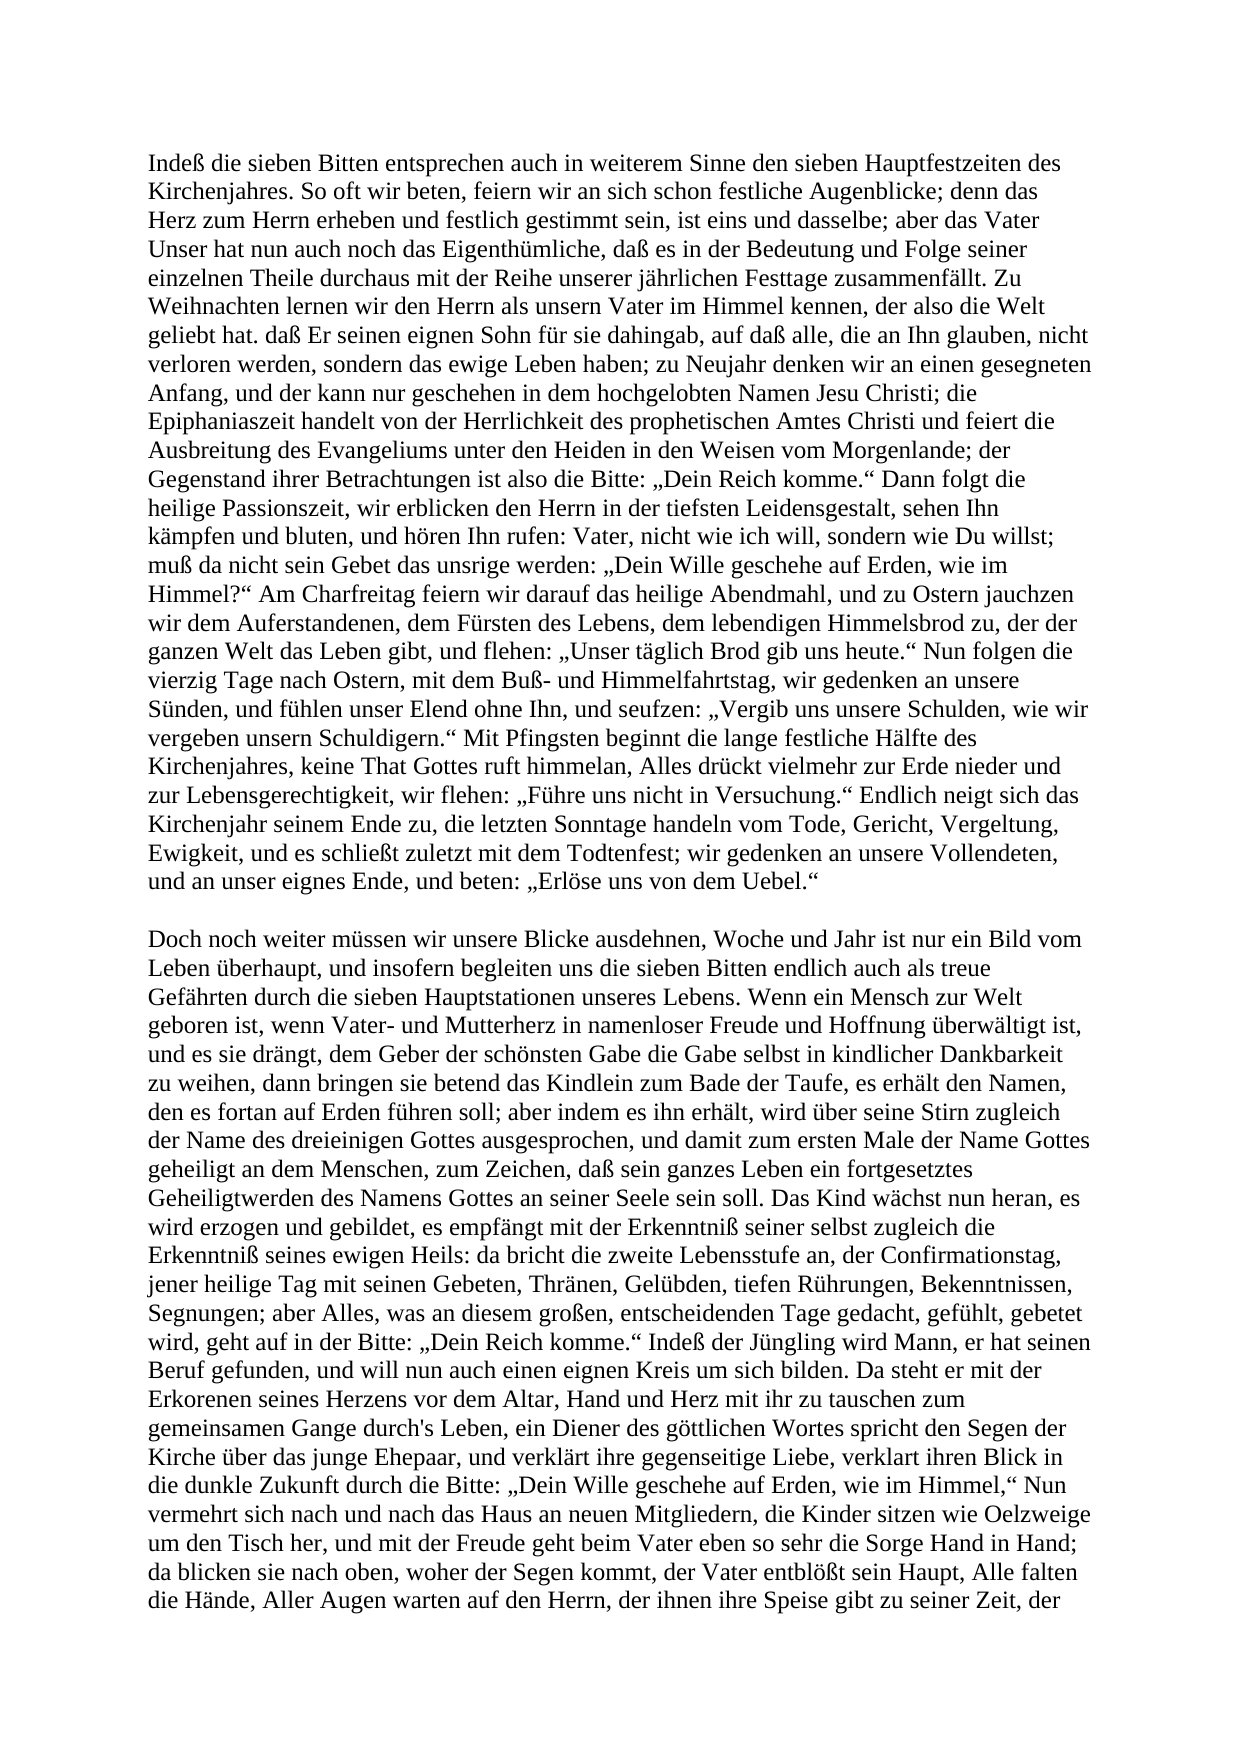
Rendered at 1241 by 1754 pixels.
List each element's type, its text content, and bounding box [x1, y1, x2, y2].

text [148, 924, 1093, 1614]
text Indeß die sieben Bitten entsprechen auch in weiterem Sinne den sieben Hauptfestzeiten des Kirchenjahres. So oft wir beten, feiern wir an sich schon festliche Augenblicke; denn das Herz zum Herrn erheben und festlich gestimmt sein, ist eins und dasselbe; aber das Vater Unser hat nun auch noch das Eigenthümliche, daß es in der Bedeutung und Folge seiner einzelnen Theile durchaus mit der Reihe unserer jährlichen Festtage zusammenfällt. Zu Weihnachten lernen wir den Herrn als unsern Vater im Himmel kennen, der also die Welt geliebt hat. daß Er seinen eignen Sohn für sie dahingab, auf daß alle, die an Ihn glauben, nicht verloren werden, sondern das ewige Leben haben; zu Neujahr denken wir an einen gesegneten Anfang, und der kann nur geschehen in dem hochgelobten Namen Jesu Christi; die Epiphaniaszeit handelt von der Herrlichkeit des prophetischen Amtes Christi und feiert die Ausbreitung des Evangeliums unter den Heiden in den Weisen vom Morgenlande; der Gegenstand ihrer Betrachtungen ist also die Bitte: „Dein Reich komme.“ Dann folgt die heilige Passionszeit, wir erblicken den Herrn in der tiefsten Leidensgestalt, sehen Ihn kämpfen und bluten, und hören Ihn rufen: Vater, nicht wie ich will, sondern wie Du willst; muß da nicht sein Gebet das unsrige werden: „Dein Wille geschehe auf Erden, wie im Himmel?“ Am Charfreitag feiern wir darauf das heilige Abendmahl, und zu Ostern jauchzen wir dem Auferstandenen, dem Fürsten des Lebens, dem lebendigen Himmelsbrod zu, der der ganzen Welt das Leben gibt, und flehen: „Unser täglich Brod gib uns heute.“ Nun folgen die vierzig Tage nach Ostern, mit dem Buß- und Himmelfahrtstag, wir gedenken an unsere Sünden, und fühlen unser Elend ohne Ihn, und seufzen: „Vergib uns unsere Schulden, wie wir vergeben unsern Schuldigern.“ Mit Pfingsten beginnt die lange festliche Hälfte des Kirchenjahres, keine That Gottes ruft himmelan, Alles drückt vielmehr zur Erde nieder und zur Lebensgerechtigkeit, wir flehen: „Führe uns nicht in Versuchung.“ Endlich neigt sich das Kirchenjahr seinem Ende zu, die letzten Sonntage handeln vom Tode, Gericht, Vergeltung, Ewigkeit, und es schließt zuletzt mit dem Todtenfest; wir gedenken an unsere Vollendeten, und an unser eignes Ende, und beten: „Erlöse uns von dem Uebel.“ [148, 148, 1093, 895]
